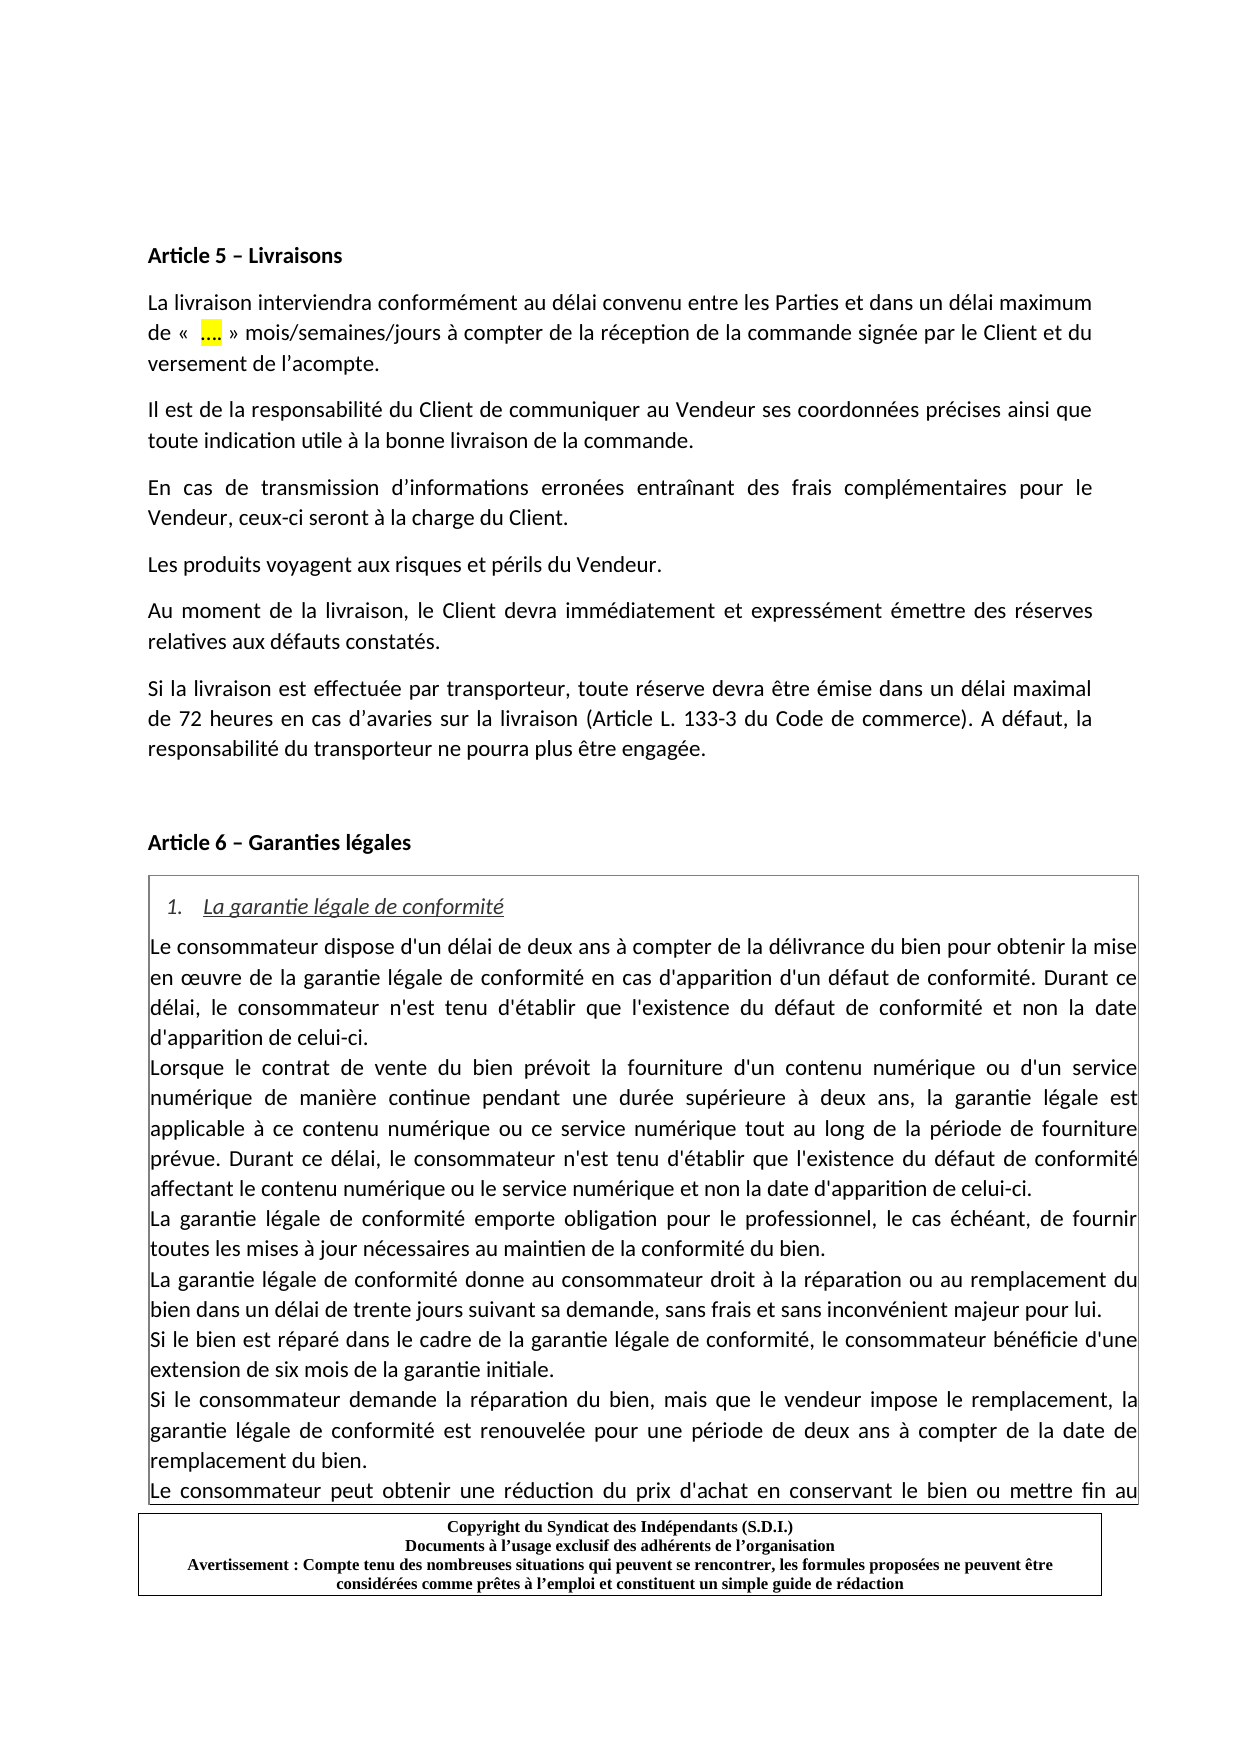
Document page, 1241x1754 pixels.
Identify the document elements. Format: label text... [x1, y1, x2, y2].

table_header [150, 876, 1138, 1504]
text Les produits voyagent aux risques et périls du Vendeur. [148, 550, 1093, 578]
text Au moment de la livraison, le Client devra immédiatement et expressément émettre des réserves relatives aux défauts constatés. [148, 597, 1093, 655]
text En cas de transmission d’informations erronées entraînant des frais complémentaires pour le Vendeur, ceux-ci seront à la charge du Client. [148, 473, 1093, 531]
text Si la livraison est effectuée par transporteur, toute réserve devra être émise dans un délai maximal de 72 heures en cas d’avaries sur la livraison (Article L. 133-3 du Code de commerce). A défaut, la responsabilité du transporteur ne pourra plus être engagée. [148, 674, 1093, 762]
text Il est de la responsabilité du Client de communiquer au Vendeur ses coordonnées précises ainsi que toute indication utile à la bonne livraison de la commande. [148, 396, 1093, 454]
text Article 6 – Garanties légales [148, 828, 1093, 856]
text Article 5 – Livraisons [148, 241, 1093, 269]
text La livraison interviendra conformément au délai convenu entre les Parties et dans un délai maximum de « …. » mois/semaines/jours à compter de la réception de la commande signée par le Client et du versement de l’acompte. [148, 288, 1093, 377]
